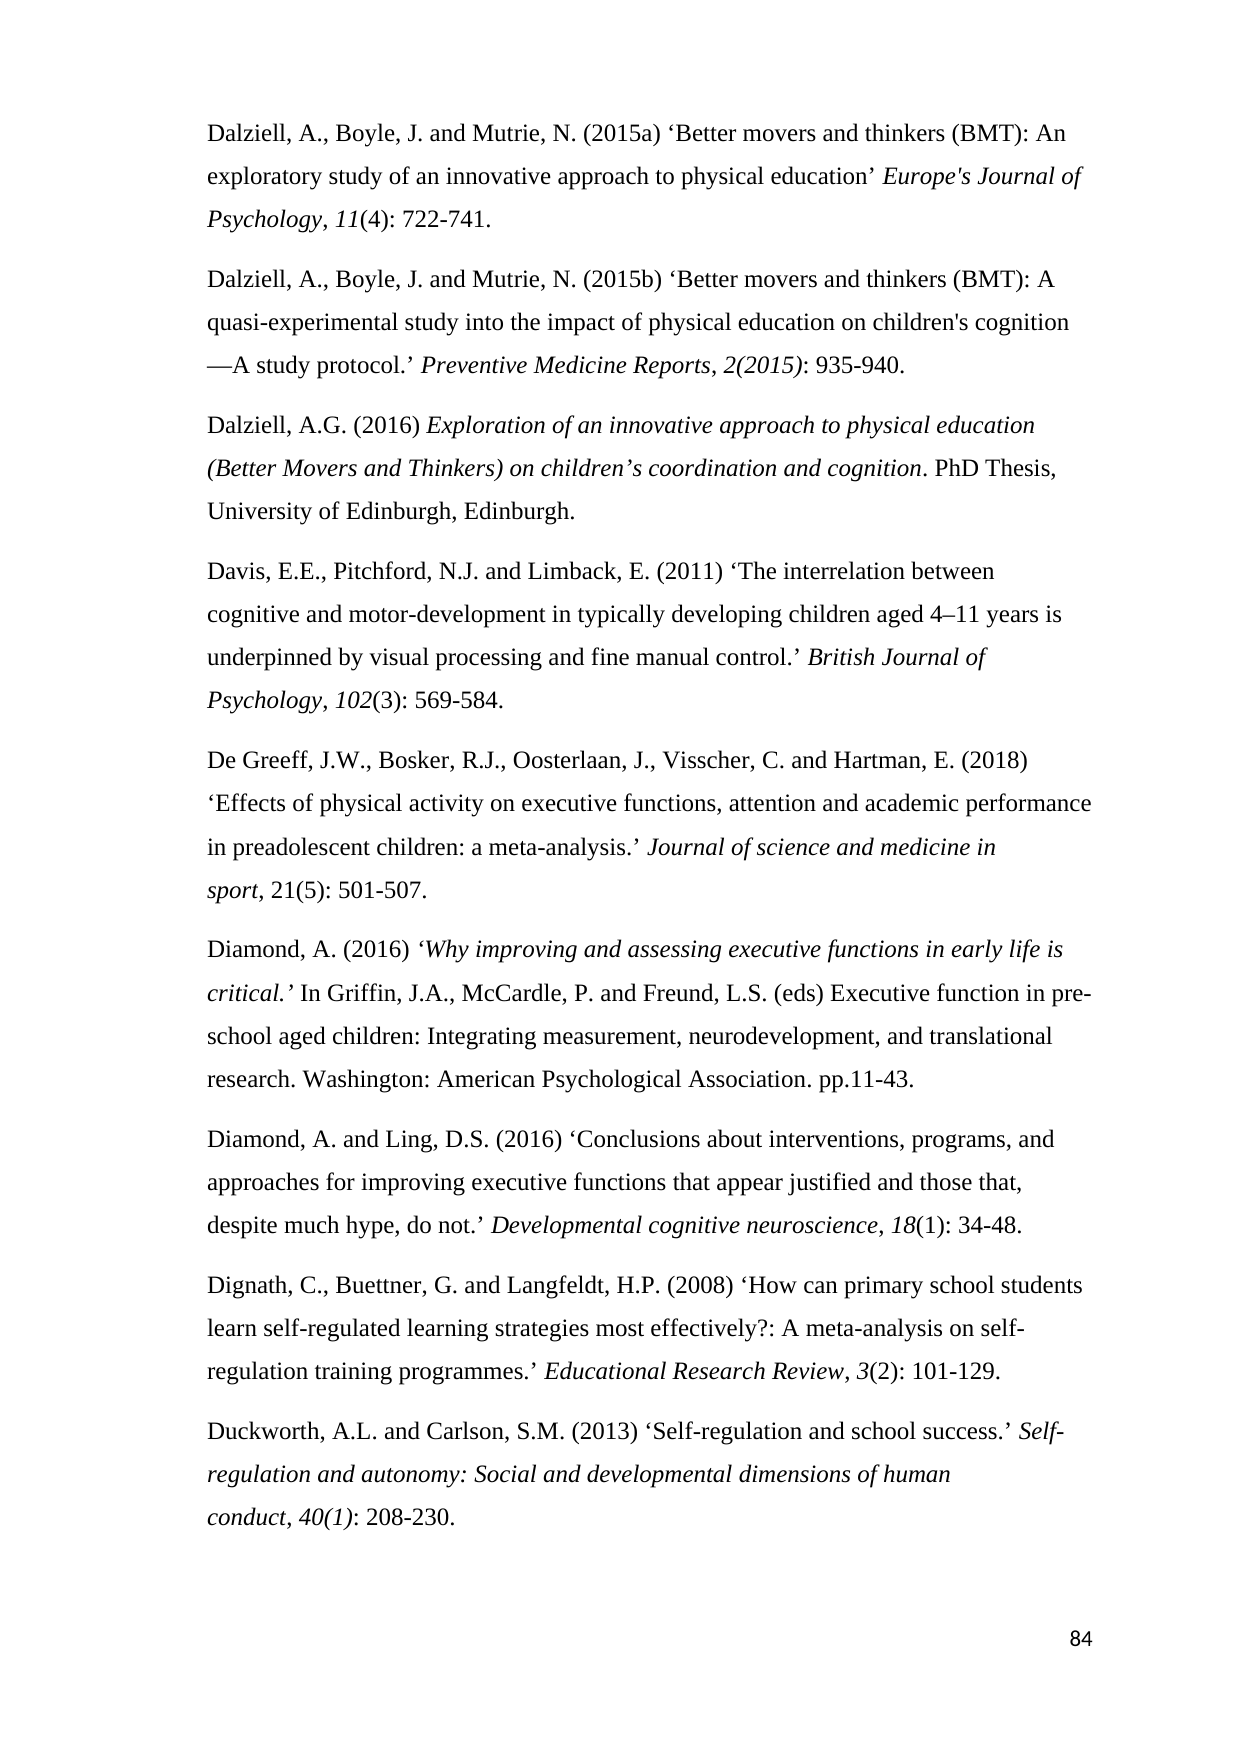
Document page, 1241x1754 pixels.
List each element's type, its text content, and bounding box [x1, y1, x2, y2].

text Dalziell, A.G. (2016) Exploration of an innovative approach to physical education (Better Movers and Thinkers) on children’s coordination and cognition. PhD Thesis, University of Edinburgh, Edinburgh. [207, 410, 1092, 525]
text Davis, E.E., Pitchford, N.J. and Limback, E. (2011) ‘The interrelation between cognitive and motor-development in typically developing children aged 4–11 years is underpinned by visual processing and fine manual control.’ British Journal of Psychology, 102(3): 569-584. [207, 556, 1092, 714]
text De Greeff, J.W., Bosker, R.J., Oosterlaan, J., Visscher, C. and Hartman, E. (2018) ‘Effects of physical activity on executive functions, attention and academic performance in preadolescent children: a meta-analysis.’ Journal of science and medicine in sport, 21(5): 501-507. [207, 817, 1092, 903]
text De Greeff, J.W., Bosker, R.J., Oosterlaan, J., Visscher, C. and Hartman, E. (2018) ‘Effects of physical activity on executive functions, attention and academic performance in preadolescent children: a meta-analysis.’ Journal of science and medicine in sport, 21(5): 501-507. [207, 745, 1092, 789]
text Diamond, A. (2016) ‘Why improving and assessing executive functions in early life is critical.’ In Griffin, J.A., McCardle, P. and Freund, L.S. (eds) Executive function in pre-school aged children: Integrating measurement, neurodevelopment, and translational research. Washington: American Psychological Association. pp.11-43. [207, 934, 1092, 1093]
text Duckworth, A.L. and Carlson, S.M. (2013) ‘Self-regulation and school success.’ Self-regulation and autonomy: Social and developmental dimensions of human conduct, 40(1): 208-230. [207, 1416, 1092, 1531]
text Diamond, A. and Ling, D.S. (2016) ‘Conclusions about interventions, programs, and approaches for improving executive functions that appear justified and those that, despite much hype, do not.’ Developmental cognitive neuroscience, 18(1): 34-48. [207, 1124, 1092, 1239]
text Dalziell, A., Boyle, J. and Mutrie, N. (2015b) ‘Better movers and thinkers (BMT): A quasi-experimental study into the impact of physical education on children's cognition—A study protocol.’ Preventive Medicine Reports, 2(2015): 935-940. [207, 264, 1092, 379]
text Dignath, C., Buettner, G. and Langfeldt, H.P. (2008) ‘How can primary school students learn self-regulated learning strategies most effectively?: A meta-analysis on self-regulation training programmes.’ Educational Research Review, 3(2): 101-129. [207, 1270, 1092, 1385]
text Dalziell, A., Boyle, J. and Mutrie, N. (2015a) ‘Better movers and thinkers (BMT): An exploratory study of an innovative approach to physical education’ Europe's Journal of Psychology, 11(4): 722-741. [207, 118, 1092, 233]
